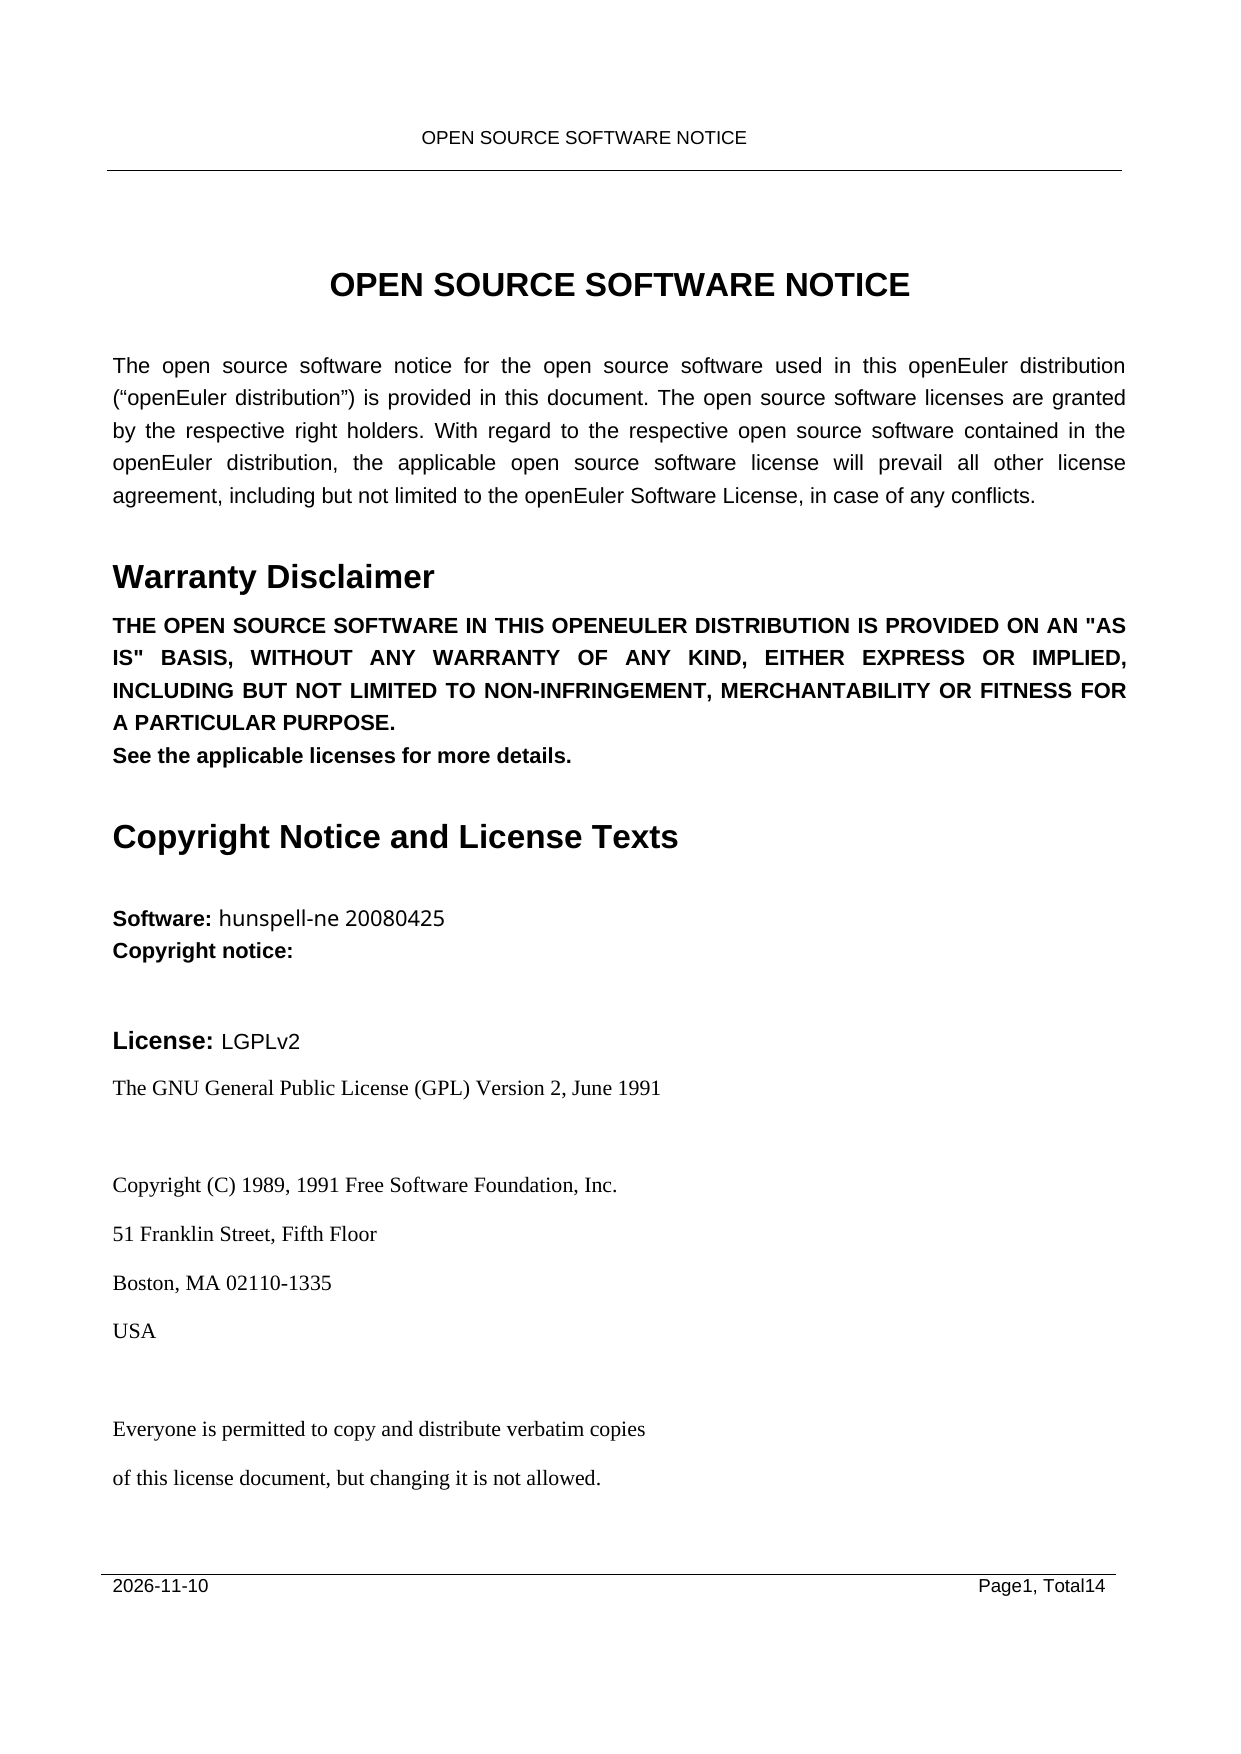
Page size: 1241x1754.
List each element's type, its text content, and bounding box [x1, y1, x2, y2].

text The open source software notice for the open source software used in this openEuler distribution (“openEuler distribution”) is provided in this document. The open source software licenses are granted by the respective right holders. With regard to the respective open source software contained in the openEuler distribution, the applicable open source software license will prevail all other license agreement, including but not limited to the openEuler Software License, in case of any conflicts. [112, 349, 1128, 511]
text Copyright notice: [112, 934, 1128, 966]
text Copyright Notice and License Texts [112, 804, 1128, 869]
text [112, 1071, 1128, 1493]
text Software: hunspell-ne 20080425 [112, 901, 1128, 934]
text OPEN SOURCE SOFTWARE NOTICE [112, 251, 1128, 316]
text License: LGPLv2 [112, 1024, 1128, 1057]
text Warranty Disclaimer [112, 544, 1128, 609]
text THE OPEN SOURCE SOFTWARE IN THIS OPENEULER DISTRIBUTION IS PROVIDED ON AN "AS IS" BASIS, WITHOUT ANY WARRANTY OF ANY KIND, EITHER EXPRESS OR IMPLIED, INCLUDING BUT NOT LIMITED TO NON-INFRINGEMENT, MERCHANTABILITY OR FITNESS FOR A PARTICULAR PURPOSE. See the applicable licenses for more details. [112, 609, 1128, 771]
